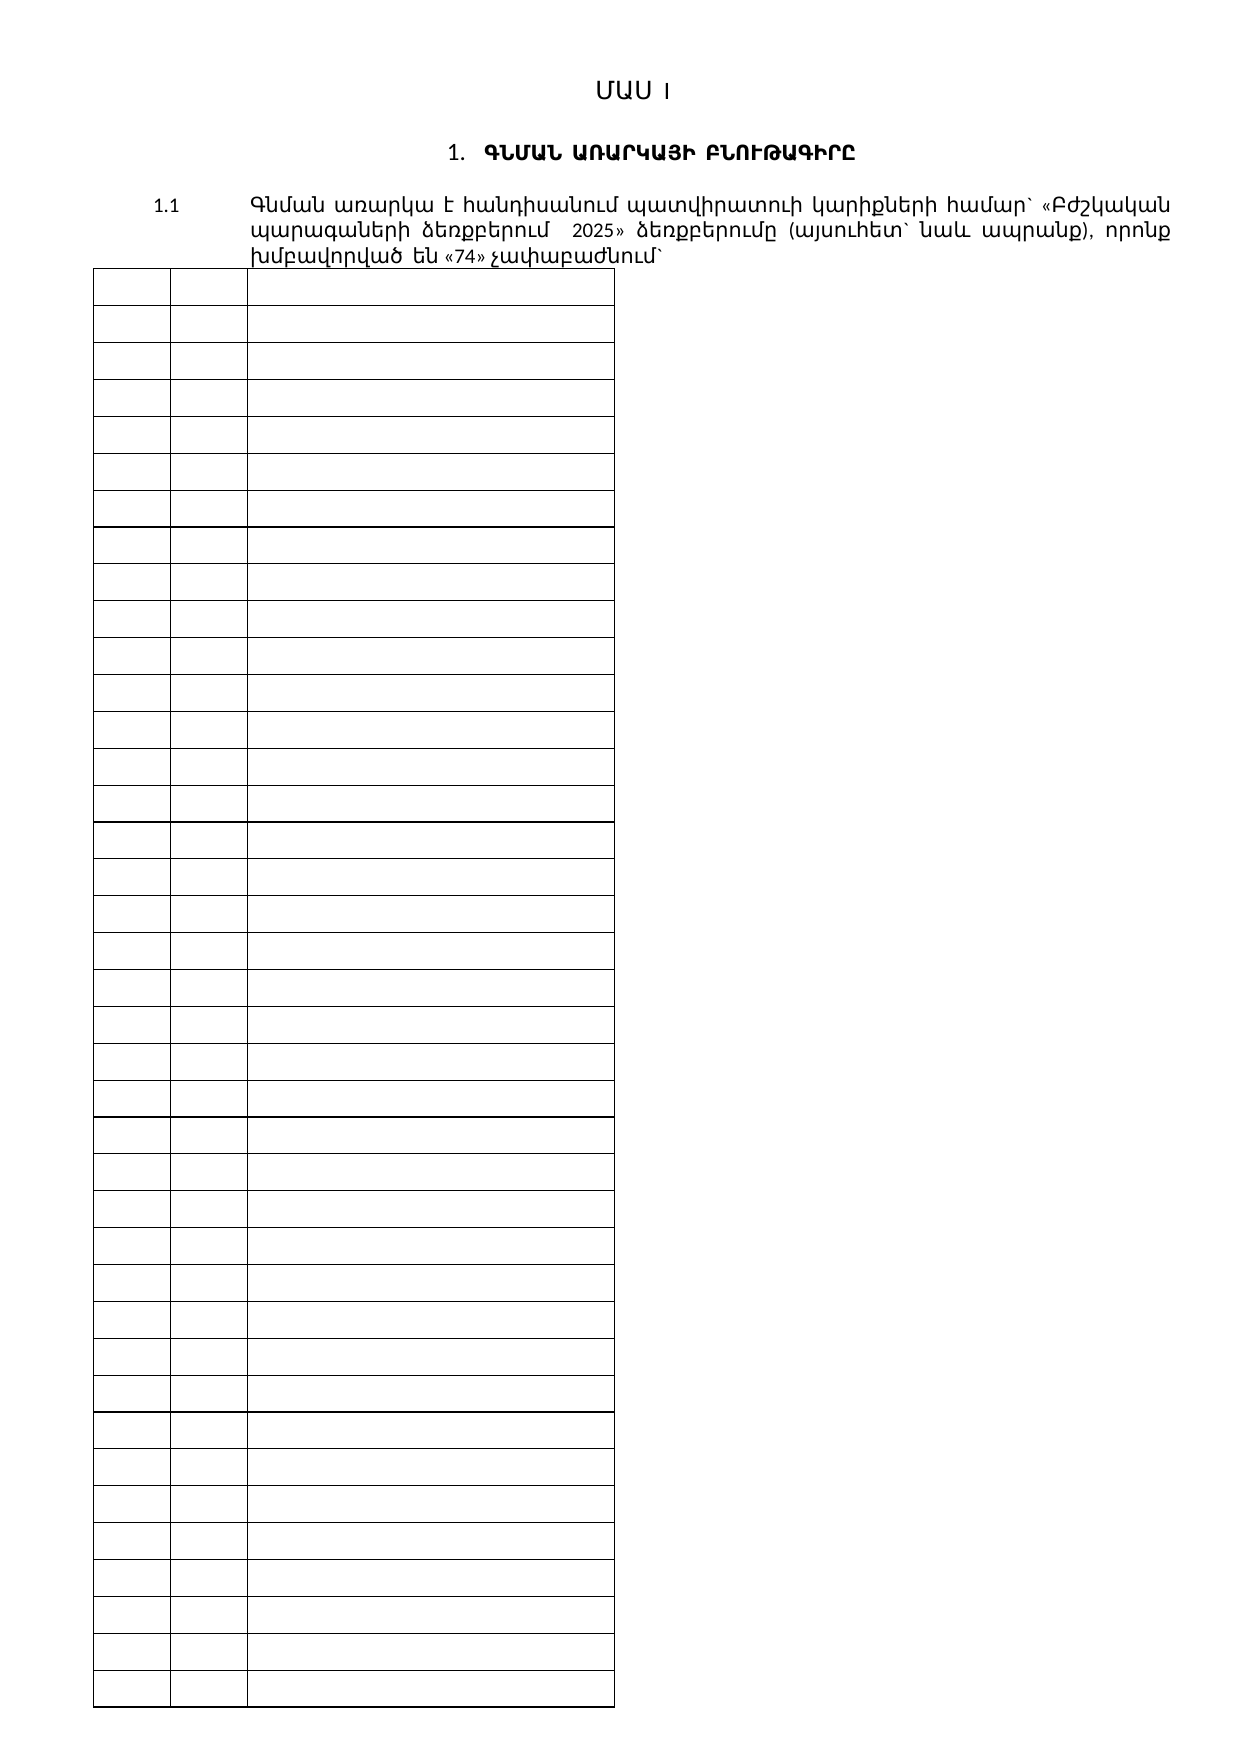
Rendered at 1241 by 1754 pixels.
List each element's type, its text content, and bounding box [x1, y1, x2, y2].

list ԳՆՄԱՆ ԱՌԱՐԿԱՅԻ ԲՆՈՒԹԱԳԻՐԸ [131, 136, 1171, 167]
text ՄԱՍ I [94, 75, 1171, 106]
subtitle Գնման առարկա է հանդիսանում պատվիրատուի կարիքների համար` «Բժշկական պարագաների ձեռքբերում 2025» ձեռքբերումը (այսուհետ` նաև ապրանք), որոնք խմբավորված են «74» չափաբաժնում` [153, 192, 1171, 268]
